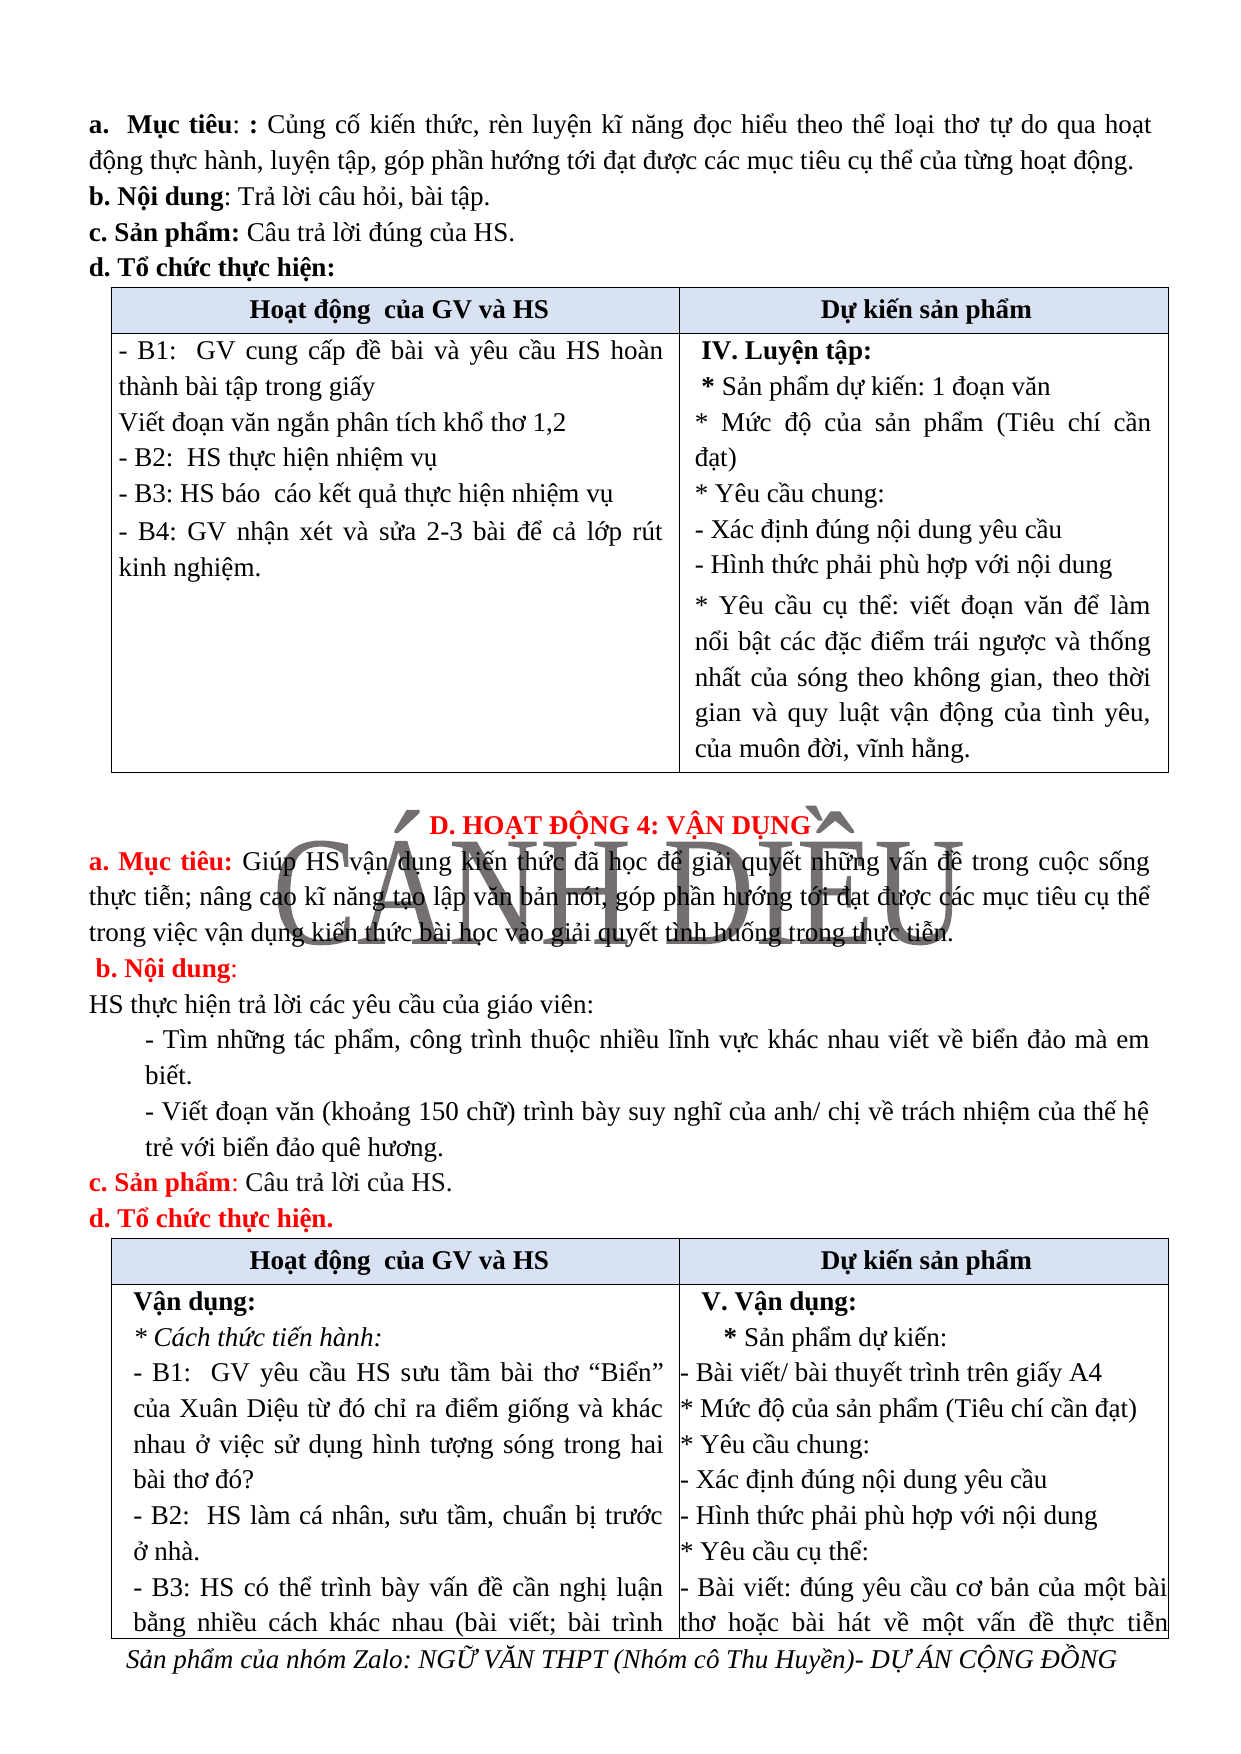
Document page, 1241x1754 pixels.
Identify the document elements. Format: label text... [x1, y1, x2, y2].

text HS thực hiện trả lời các yêu cầu của giáo viên: [89, 988, 1152, 1019]
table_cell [112, 1285, 679, 1638]
table_header Hoạt động của GV và HS [112, 288, 679, 333]
text c. Sản phẩm: Câu trả lời của HS. [89, 1166, 1152, 1197]
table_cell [680, 1285, 1168, 1638]
text - Tìm những tác phẩm, công trình thuộc nhiều lĩnh vực khác nhau viết về biển đảo mà em biết. [145, 1023, 1152, 1090]
text - Viết đoạn văn (khoảng 150 chữ) trình bày suy nghĩ của anh/ chị về trách nhiệm của thế hệ trẻ với biển đảo quê hương. [145, 1095, 1152, 1162]
text d. Tổ chức thực hiện. [89, 1202, 1152, 1233]
text d. Tổ chức thực hiện: [89, 251, 1152, 283]
table_header Dự kiến sản phẩm [680, 1239, 1168, 1284]
text c. Sản phẩm: Câu trả lời đúng của HS. [89, 216, 1152, 247]
table_header Dự kiến sản phẩm [680, 288, 1168, 333]
table_header Hoạt động của GV và HS [112, 1239, 679, 1284]
text D. HOẠT ĐỘNG 4: VẬN DỤNG [89, 809, 1152, 840]
text a. Mục tiêu: Giúp HS vận dụng kiến thức đã học để giải quyết những vấn đề trong cuộc sống thực tiễn; nâng cao kĩ năng tạo lập văn bản nói, góp phần hướng tới đạt được các mục tiêu cụ thể trong việc vận dụng kiến thức bài học vào giải quyết tình huống trong thực tiễn. [89, 845, 1152, 947]
text b. Nội dung: [89, 952, 1152, 983]
text a. Mục tiêu: : Củng cố kiến thức, rèn luyện kĩ năng đọc hiểu theo thể loại thơ tự do qua hoạt động thực hành, luyện tập, góp phần hướng tới đạt được các mục tiêu cụ thể của từng hoạt động. [89, 108, 1152, 175]
text b. Nội dung: Trả lời câu hỏi, bài tập. [89, 180, 1152, 211]
